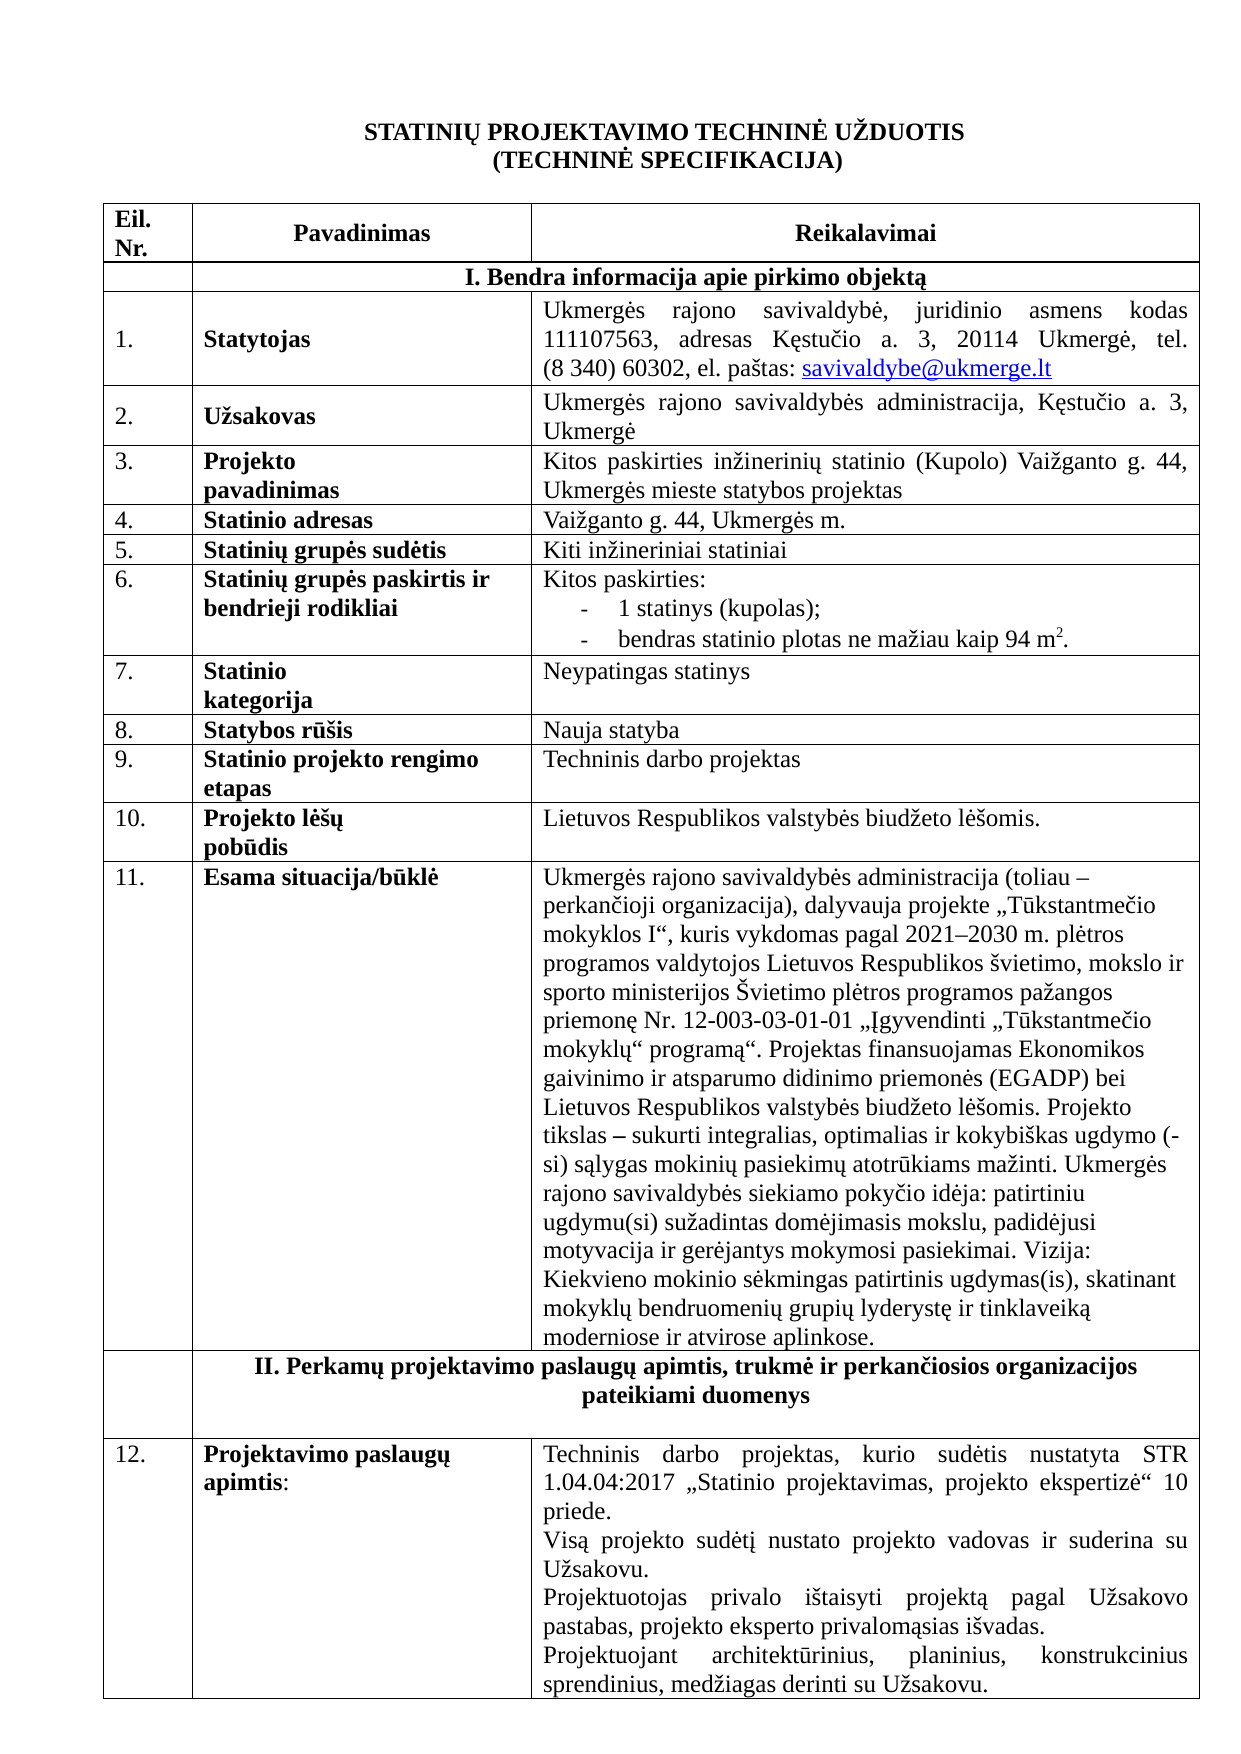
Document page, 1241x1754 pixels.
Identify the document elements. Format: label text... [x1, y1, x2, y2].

table_cell Ukmergės rajono savivaldybės administracija, Kęstučio a. 3, Ukmergė [532, 386, 1199, 445]
table_cell Statytojas [193, 292, 531, 385]
table_cell 11. [104, 862, 192, 1350]
table_cell Kitos paskirties: 1 statinys (kupolas); bendras statinio plotas ne mažiau kaip 94 m2. [532, 565, 1199, 655]
table_cell Kitos paskirties inžinerinių statinio (Kupolo) Vaižganto g. 44, Ukmergės mieste statybos projektas [532, 446, 1199, 504]
table_cell 6. [104, 565, 192, 655]
table_cell 4. [104, 505, 192, 534]
table_cell 8. [104, 715, 192, 743]
table_cell Nauja statyba [532, 715, 1199, 743]
table_cell 9. [104, 745, 192, 802]
table_cell 7. [104, 656, 192, 714]
table_cell 3. [104, 446, 192, 504]
table_cell Užsakovas [193, 386, 531, 445]
table_cell Ukmergės rajono savivaldybė, juridinio asmens kodas 111107563, adresas Kęstučio a. 3, 20114 Ukmergė, tel. (8 340) 60302, el. paštas: savivaldybe@ukmerge.lt [532, 292, 1199, 385]
table_cell Statinių grupės sudėtis [193, 535, 531, 563]
table_header Eil. Nr. [104, 204, 192, 261]
table_cell Projektavimo paslaugų apimtis: [193, 1439, 531, 1697]
table_cell Esama situacija/būklė [193, 862, 531, 1350]
table_cell 10. [104, 803, 192, 861]
table_cell 5. [104, 535, 192, 563]
table_cell Techninis darbo projektas [532, 745, 1199, 802]
table_cell Neypatingas statinys [532, 656, 1199, 714]
table_cell 12. [104, 1439, 192, 1697]
table_cell Statinio adresas [193, 505, 531, 534]
table_cell Statybos rūšis [193, 715, 531, 743]
table_cell Ukmergės rajono savivaldybės administracija (toliau – perkančioji organizacija), dalyvauja projekte „Tūkstantmečio mokyklos I“, kuris vykdomas pagal 2021–2030 m. plėtros programos valdytojos Lietuvos Respublikos švietimo, mokslo ir sporto ministerijos Švietimo plėtros programos pažangos priemonę Nr. 12-003-03-01-01 „Įgyvendinti „Tūkstantmečio mokyklų“ programą“. Projektas finansuojamas Ekonomikos gaivinimo ir atsparumo didinimo priemonės (EGADP) bei Lietuvos Respublikos valstybės biudžeto lėšomis. Projekto tikslas – sukurti integralias, optimalias ir kokybiškas ugdymo (-si) sąlygas mokinių pasiekimų atotrūkiams mažinti. Ukmergės rajono savivaldybės siekiamo pokyčio idėja: patirtiniu ugdymu(si) sužadintas domėjimasis mokslu, padidėjusi motyvacija ir gerėjantys mokymosi pasiekimai. Vizija: Kiekvieno mokinio sėkmingas patirtinis ugdymas(is), skatinant mokyklų bendruomenių grupių lyderystę ir tinklaveiką moderniose ir atvirose aplinkose. [532, 862, 1199, 1350]
table_cell II. Perkamų projektavimo paslaugų apimtis, trukmė ir perkančiosios organizacijos pateikiami duomenys [193, 1351, 1199, 1438]
table_cell Statinių grupės paskirtis ir bendrieji rodikliai [193, 565, 531, 655]
table_cell Lietuvos Respublikos valstybės biudžeto lėšomis. [532, 803, 1199, 861]
table_cell [104, 1351, 192, 1438]
table_header Reikalavimai [532, 204, 1199, 261]
table_cell Statinio projekto rengimo etapas [193, 745, 531, 802]
text STATINIŲ PROJEKTAVIMO TECHNINĖ UŽDUOTIS [148, 117, 1181, 145]
table_cell 2. [104, 386, 192, 445]
table_cell Projekto lėšų pobūdis [193, 803, 531, 861]
table_cell Kiti inžineriniai statiniai [532, 535, 1199, 563]
table_cell [104, 263, 192, 291]
table_cell Vaižganto g. 44, Ukmergės m. [532, 505, 1199, 534]
table_cell Statinio kategorija [193, 656, 531, 714]
table_header Pavadinimas [193, 204, 531, 261]
table_cell I. Bendra informacija apie pirkimo objektą [193, 263, 1199, 291]
table_cell Techninis darbo projektas, kurio sudėtis nustatyta STR 1.04.04:2017 „Statinio projektavimas, projekto ekspertizė“ 10 priede. Visą projekto sudėtį nustato projekto vadovas ir suderina su Užsakovu. Projektuotojas privalo ištaisyti projektą pagal Užsakovo pastabas, projekto eksperto privalomąsias išvadas. Projektuojant architektūrinius, planinius, konstrukcinius sprendinius, medžiagas derinti su Užsakovu. [532, 1439, 1199, 1697]
table_cell Projekto pavadinimas [193, 446, 531, 504]
table_cell 1. [104, 292, 192, 385]
text (TECHNINĖ SPECIFIKACIJA) [148, 145, 1181, 174]
